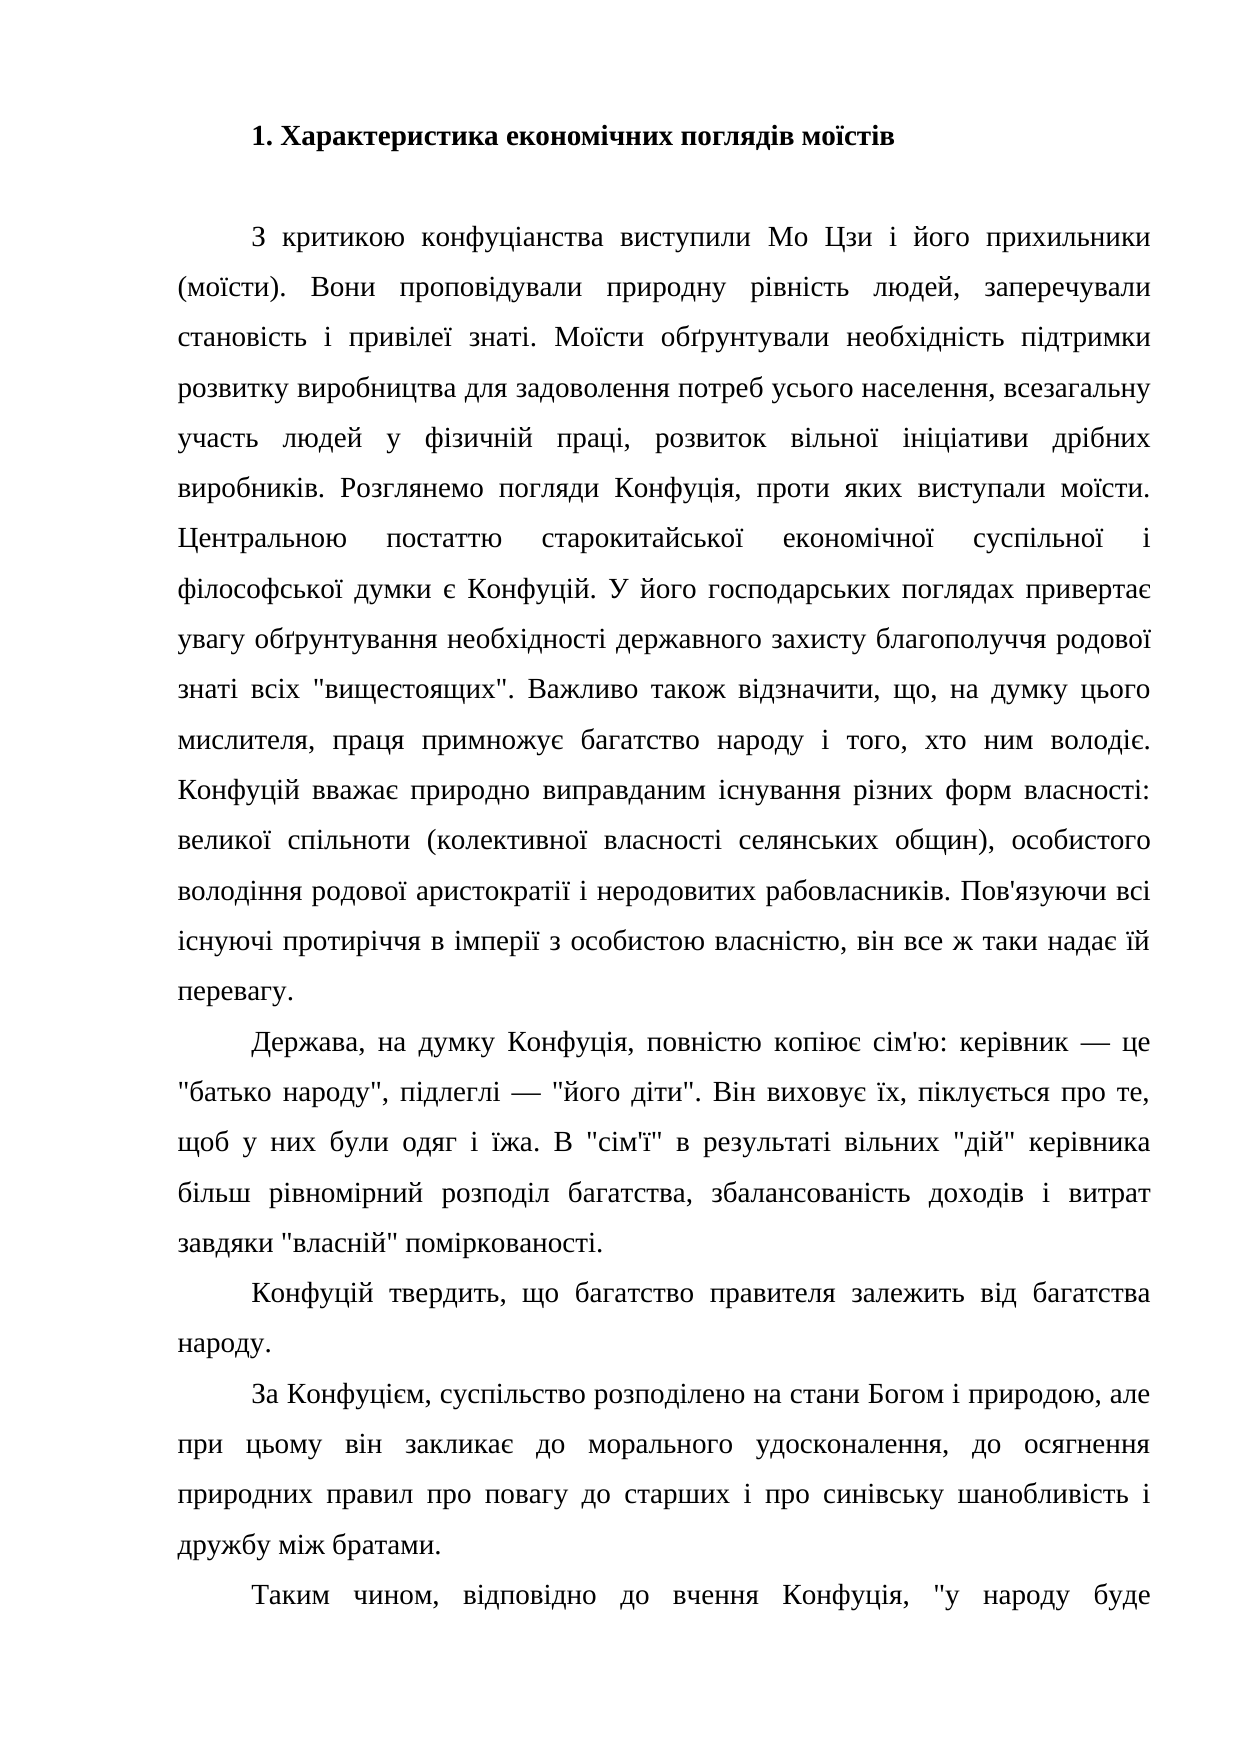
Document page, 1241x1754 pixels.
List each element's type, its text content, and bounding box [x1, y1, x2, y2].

text Держава, на думку Конфуція, повністю копіює сім'ю: керівник — це "батько народу", підлеглі — "його діти". Він виховує їх, піклується про те, щоб у них були одяг і їжа. В "сім'ї" в результаті вільних "дій" керівника більш рівномірний розподіл багатства, збалансованість доходів і витрат завдяки "власній" поміркованості. [177, 1024, 1152, 1258]
text З критикою конфуціанства виступили Мо Цзи і його прихильники (моїсти). Вони проповідували природну рівність людей, заперечували становість і привілеї знаті. Моїсти обґрунтували необхідність підтримки розвитку виробництва для задоволення потреб усього населення, всезагальну участь людей у фізичній праці, розвиток вільної ініціативи дрібних виробників. Розглянемо погляди Конфуція, проти яких виступали моїсти. Центральною постаттю старокитайської економічної суспільної і філософської думки є Конфуцій. У його господарських поглядах привертає увагу обґрунтування необхідності державного захисту благополуччя родової знаті всіх "вищестоящих". Важливо також відзначити, що, на думку цього мислителя, праця примножує багатство народу і того, хто ним володіє. Конфуцій вважає природно виправданим існування різних форм власності: великої спільноти (колективної власності селянських общин), особистого володіння родової аристократії і неродовитих рабовласників. Пов'язуючи всі існуючі протиріччя в імперії з особистою власністю, він все ж таки надає їй перевагу. [177, 219, 1152, 1007]
text Конфуцій твердить, що багатство правителя залежить від багатства народу. [177, 1275, 1152, 1359]
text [177, 1577, 1152, 1611]
text За Конфуцієм, суспільство розподілено на стани Богом і природою, але при цьому він закликає до морального удосконалення, до осягнення природних правил про повагу до старших і про синівську шанобливість і дружбу між братами. [177, 1376, 1152, 1560]
subtitle 1. Характеристика економічних поглядів моїстів [177, 118, 1152, 152]
